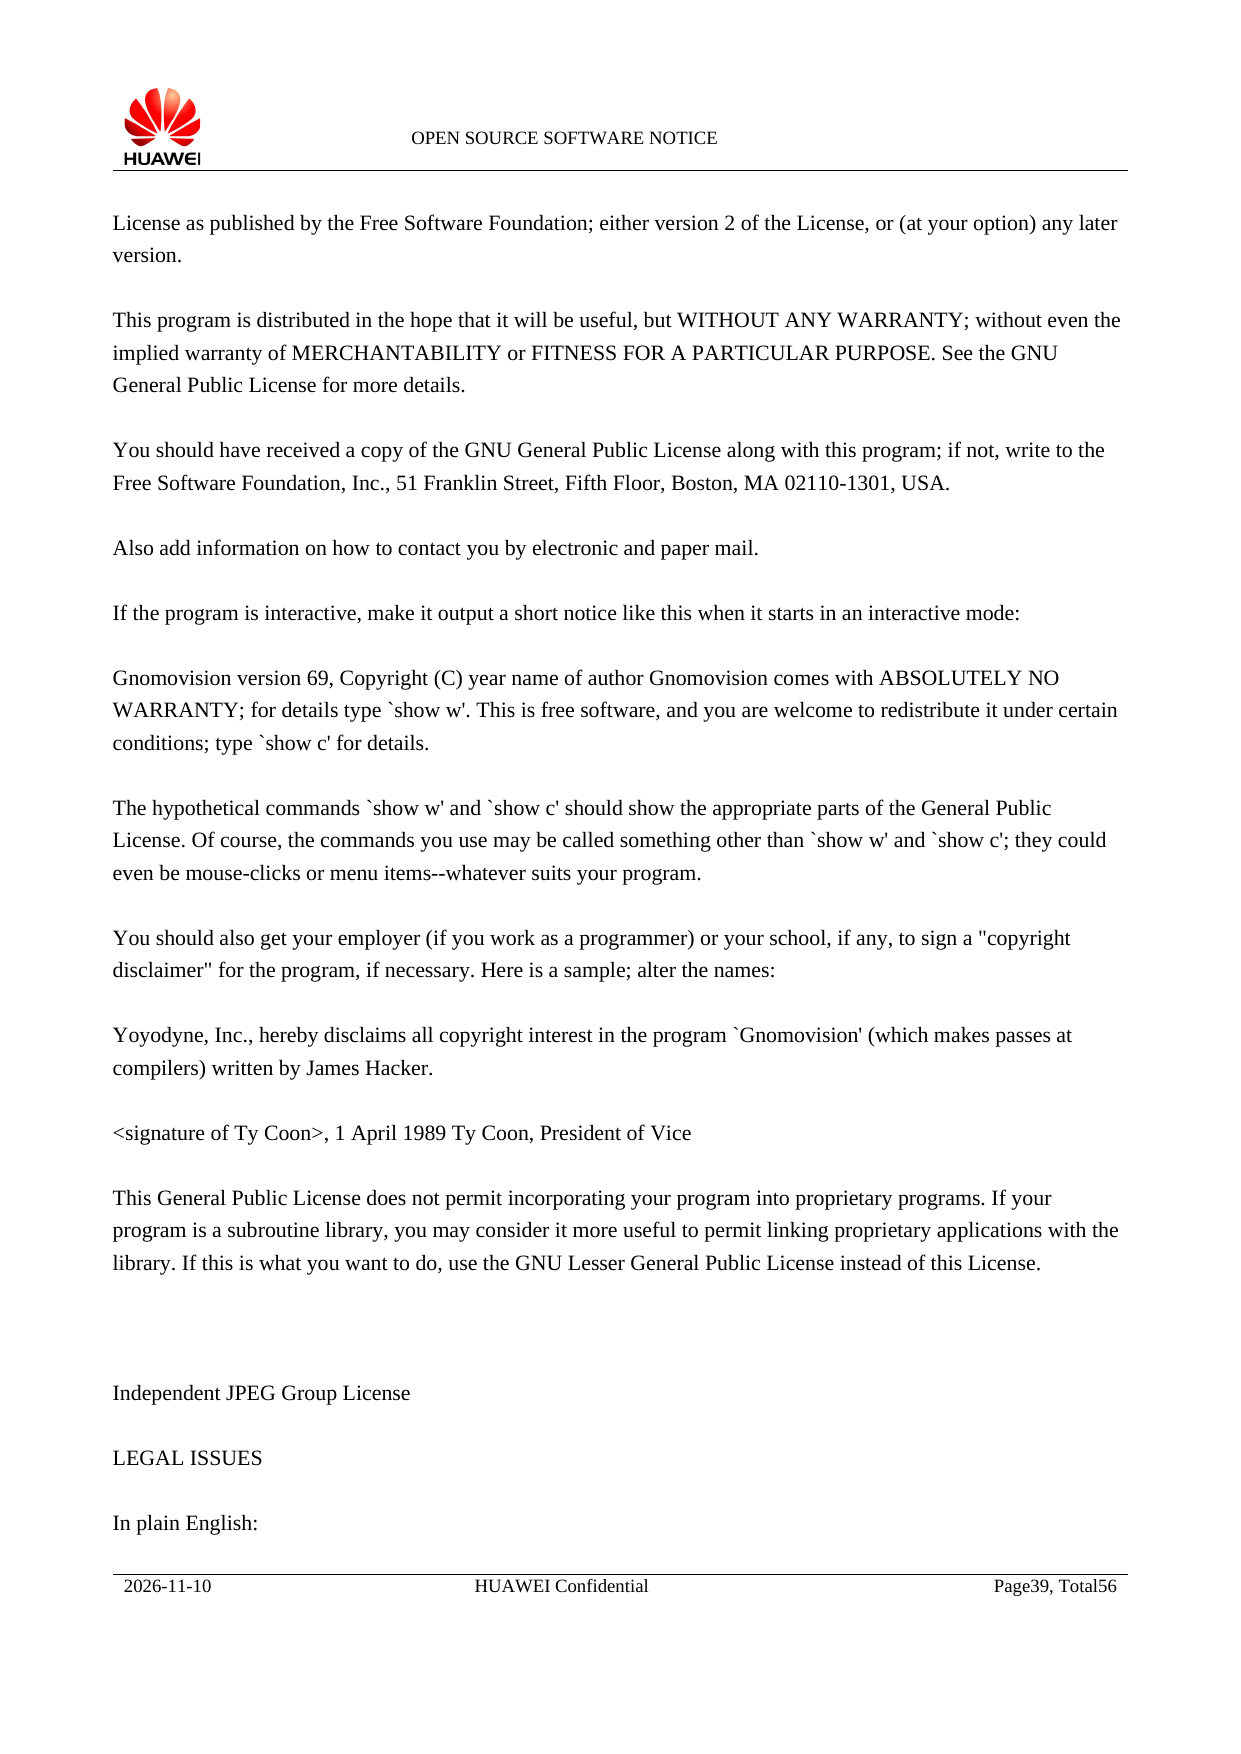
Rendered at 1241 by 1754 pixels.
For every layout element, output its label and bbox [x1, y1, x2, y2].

picture [124, 88, 201, 165]
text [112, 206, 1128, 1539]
